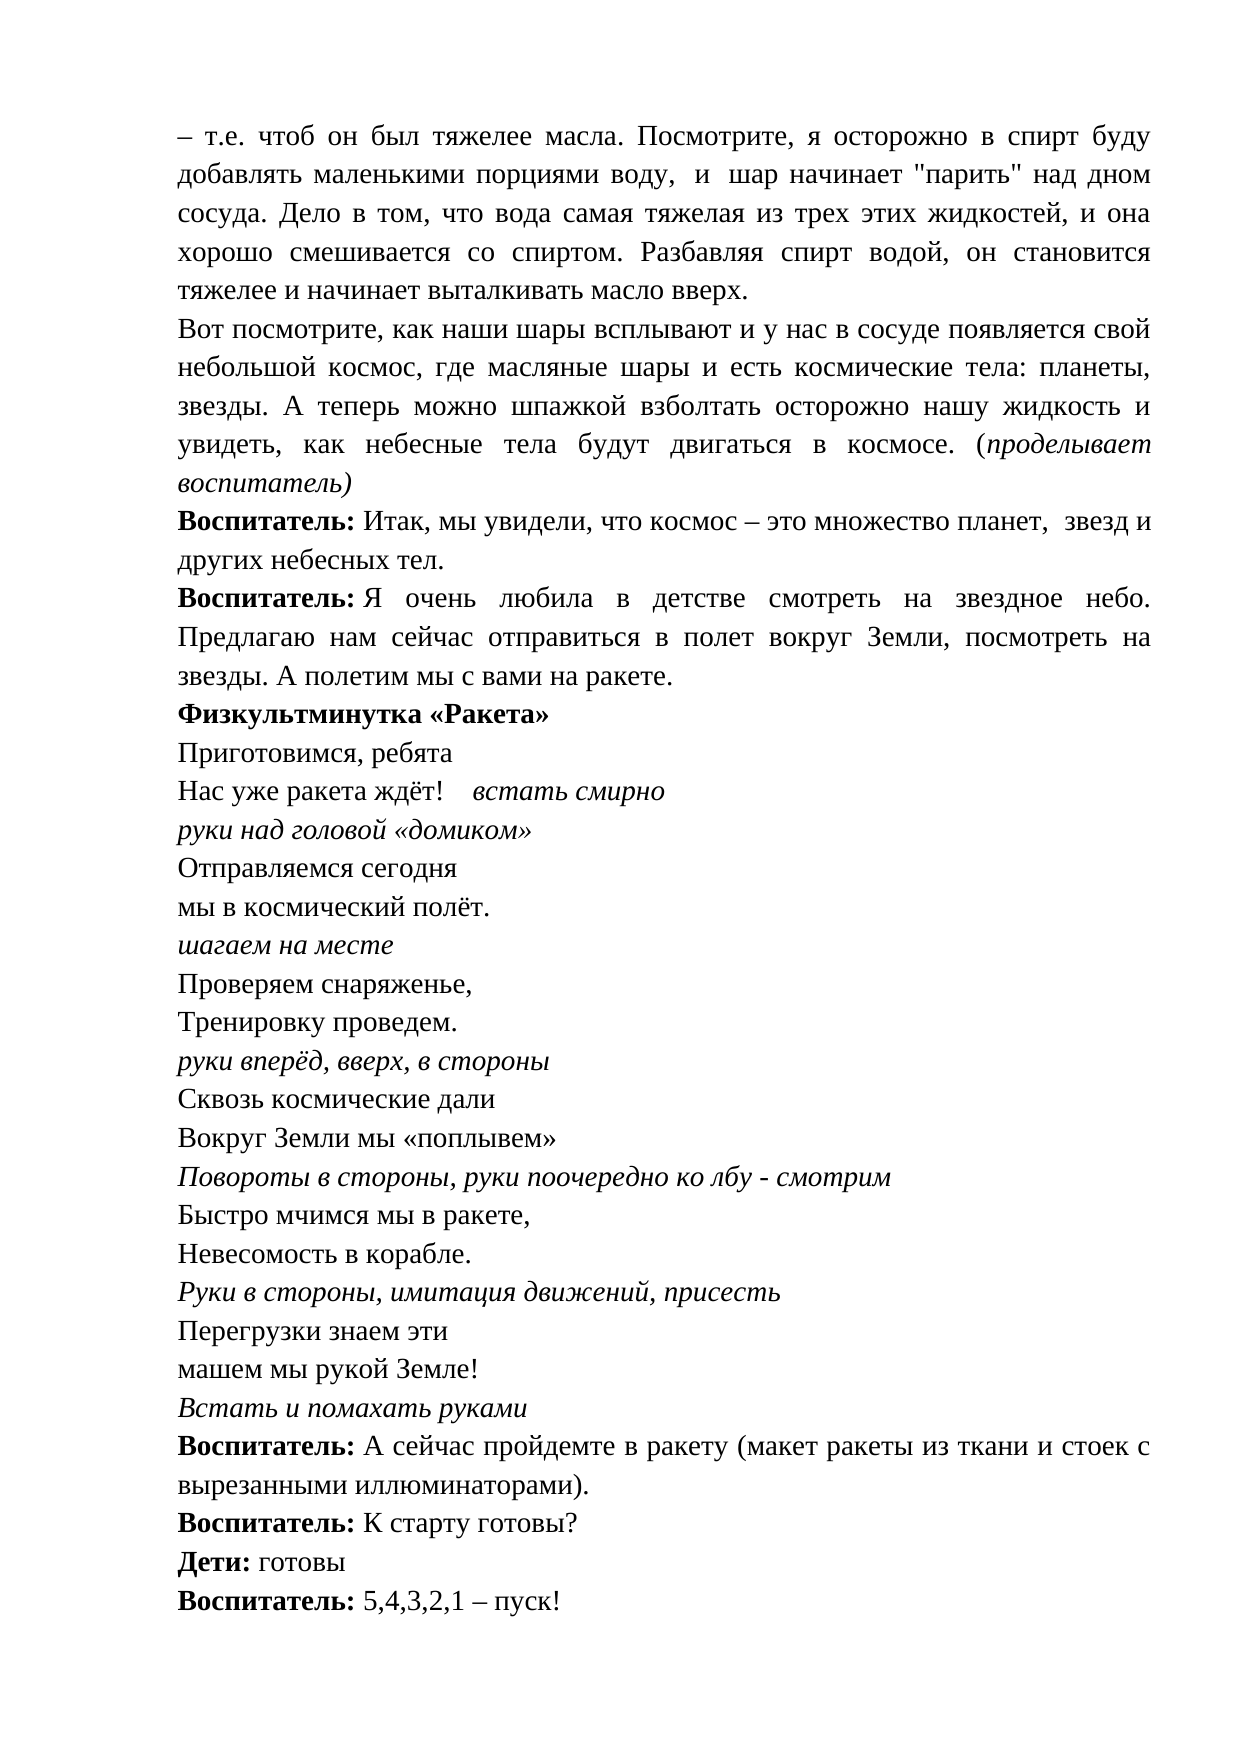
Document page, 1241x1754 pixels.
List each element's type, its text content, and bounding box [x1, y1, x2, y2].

text Дети: готовы [177, 1544, 1152, 1578]
text Воспитатель: 5,4,3,2,1 – пуск! [177, 1583, 1152, 1616]
text Воспитатель: А сейчас пройдемте в ракету (макет ракеты из ткани и стоек с вырезанными иллюминаторами). [177, 1428, 1152, 1501]
text Сквозь космические дали [177, 1082, 1152, 1115]
text Руки в стороны, имитация движений, присесть [177, 1274, 1152, 1308]
text Воспитатель: Итак, мы увидели, что космос – это множество планет, звезд и других небесных тел. [177, 503, 1152, 576]
text Невесомость в корабле. [177, 1236, 1152, 1269]
text Воспитатель: Я очень любила в детстве смотреть на звездное небо. Предлагаю нам сейчас отправиться в полет вокруг Земли, посмотреть на звезды. А полетим мы с вами на ракете. [177, 581, 1152, 691]
text Перегрузки знаем эти машем мы рукой Земле! [177, 1313, 1152, 1385]
text Тренировку проведем. [177, 1004, 1152, 1038]
text Проверяем снаряженье, [177, 966, 1152, 999]
text Отправляемся сегодня мы в космический полёт. [177, 850, 1152, 922]
text Встать и помахать руками [177, 1390, 1152, 1423]
text Быстро мчимся мы в ракете, [177, 1197, 1152, 1231]
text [177, 118, 1152, 306]
text Воспитатель: К старту готовы? [177, 1506, 1152, 1539]
text шагаем на месте [177, 927, 1152, 961]
text Нас уже ракета ждёт! встать смирно [177, 773, 1152, 807]
text Приготовимся, ребята [177, 735, 1152, 768]
text Вокруг Земли мы «поплывем» [177, 1120, 1152, 1154]
text руки над головой «домиком» [177, 812, 1152, 845]
text Физкультминутка «Ракета» [177, 696, 1152, 730]
text Повороты в стороны, руки поочередно ко лбу - смотрим [177, 1159, 1152, 1192]
text руки вперёд, вверх, в стороны [177, 1043, 1152, 1077]
text Вот посмотрите, как наши шары всплывают и у нас в сосуде появляется свой небольшой космос, где масляные шары и есть космические тела: планеты, звезды. А теперь можно шпажкой взболтать осторожно нашу жидкость и увидеть, как небесные тела будут двигаться в космосе. (проделывает воспитатель) [177, 311, 1152, 498]
